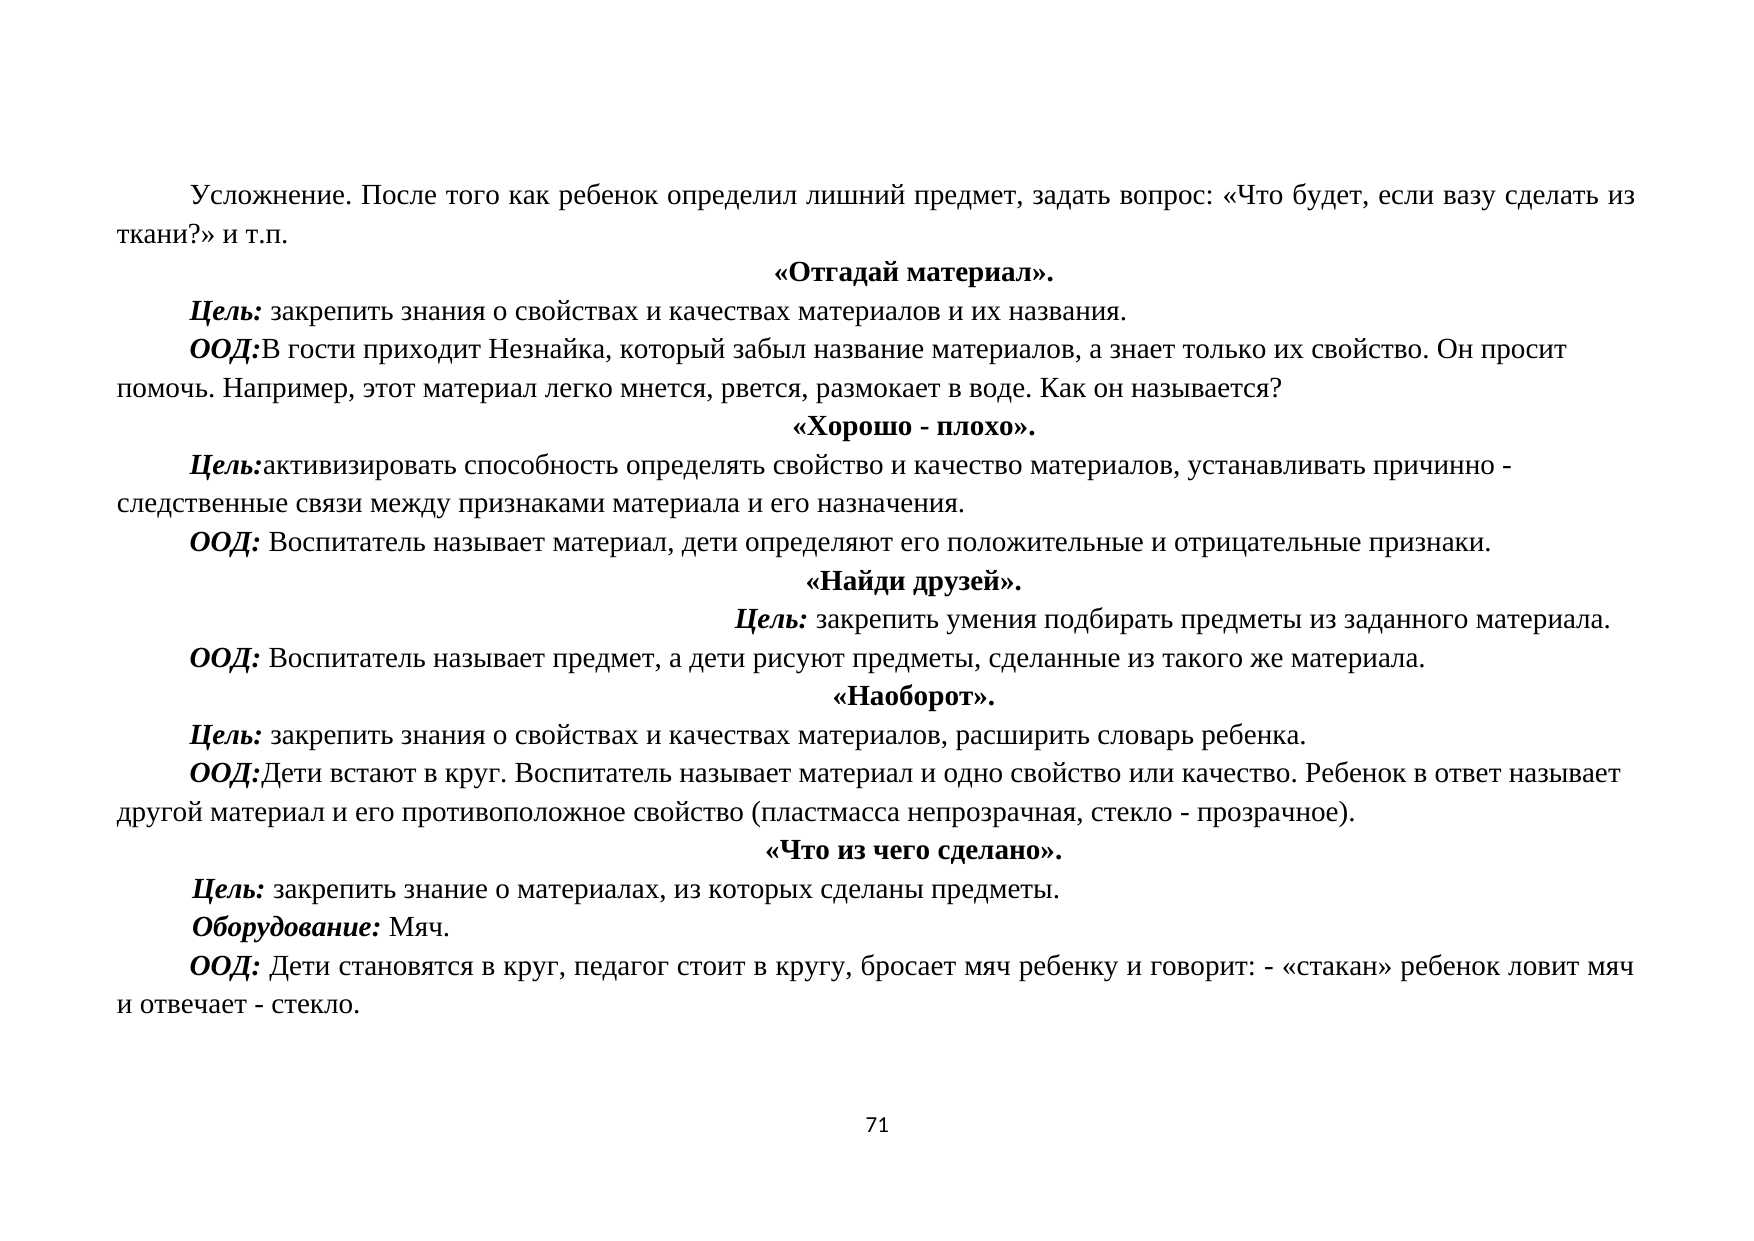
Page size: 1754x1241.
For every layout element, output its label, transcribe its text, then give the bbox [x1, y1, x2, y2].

text ООД: Воспитатель называет предмет, а дети рисуют предметы, сделанные из такого же материала. [117, 640, 1636, 673]
text «Хорошо - плохо». [192, 408, 1636, 442]
text Оборудование: Мяч. [192, 909, 1636, 943]
text «Найди друзей». [192, 563, 1636, 596]
text «Отгадай материал». [192, 254, 1636, 288]
text «Что из чего сделано». [192, 832, 1636, 866]
text ООД:В гости приходит Незнайка, который забыл название материалов, а знает только их свойство. Он просит помочь. Например, этот материал легко мнется, рвется, размокает в воде. Как он называется? [117, 331, 1636, 403]
text ООД: Дети становятся в круг, педагог стоит в кругу, бросает мяч ребенку и говорит: - «стакан» ребенок ловит мяч и отвечает - стекло. [117, 948, 1636, 1020]
text Цель: закрепить знание о материалах, из которых сделаны предметы. [192, 871, 1636, 904]
text Цель: закрепить умения подбирать предметы из заданного материала. [118, 601, 1611, 635]
text Цель: закрепить знания о свойствах и качествах материалов, расширить словарь ребенка. [117, 717, 1636, 750]
text «Наоборот». [192, 678, 1636, 712]
text Цель:активизировать способность определять свойство и качество материалов, устанавливать причинно - следственные связи между признаками материала и его назначения. [117, 447, 1636, 519]
text ООД: Воспитатель называет материал, дети определяют его положительные и отрицательные признаки. [117, 524, 1636, 558]
text ООД:Дети встают в круг. Воспитатель называет материал и одно свойство или качество. Ребенок в ответ называет другой материал и его противоположное свойство (пластмасса непрозрачная, стекло - прозрачное). [117, 755, 1636, 827]
text Усложнение. После того как ребенок определил лишний предмет, задать вопрос: «Что будет, если вазу сделать из ткани?» и т.п. [117, 177, 1636, 249]
text Цель: закрепить знания о свойствах и качествах материалов и их названия. [117, 293, 1636, 326]
